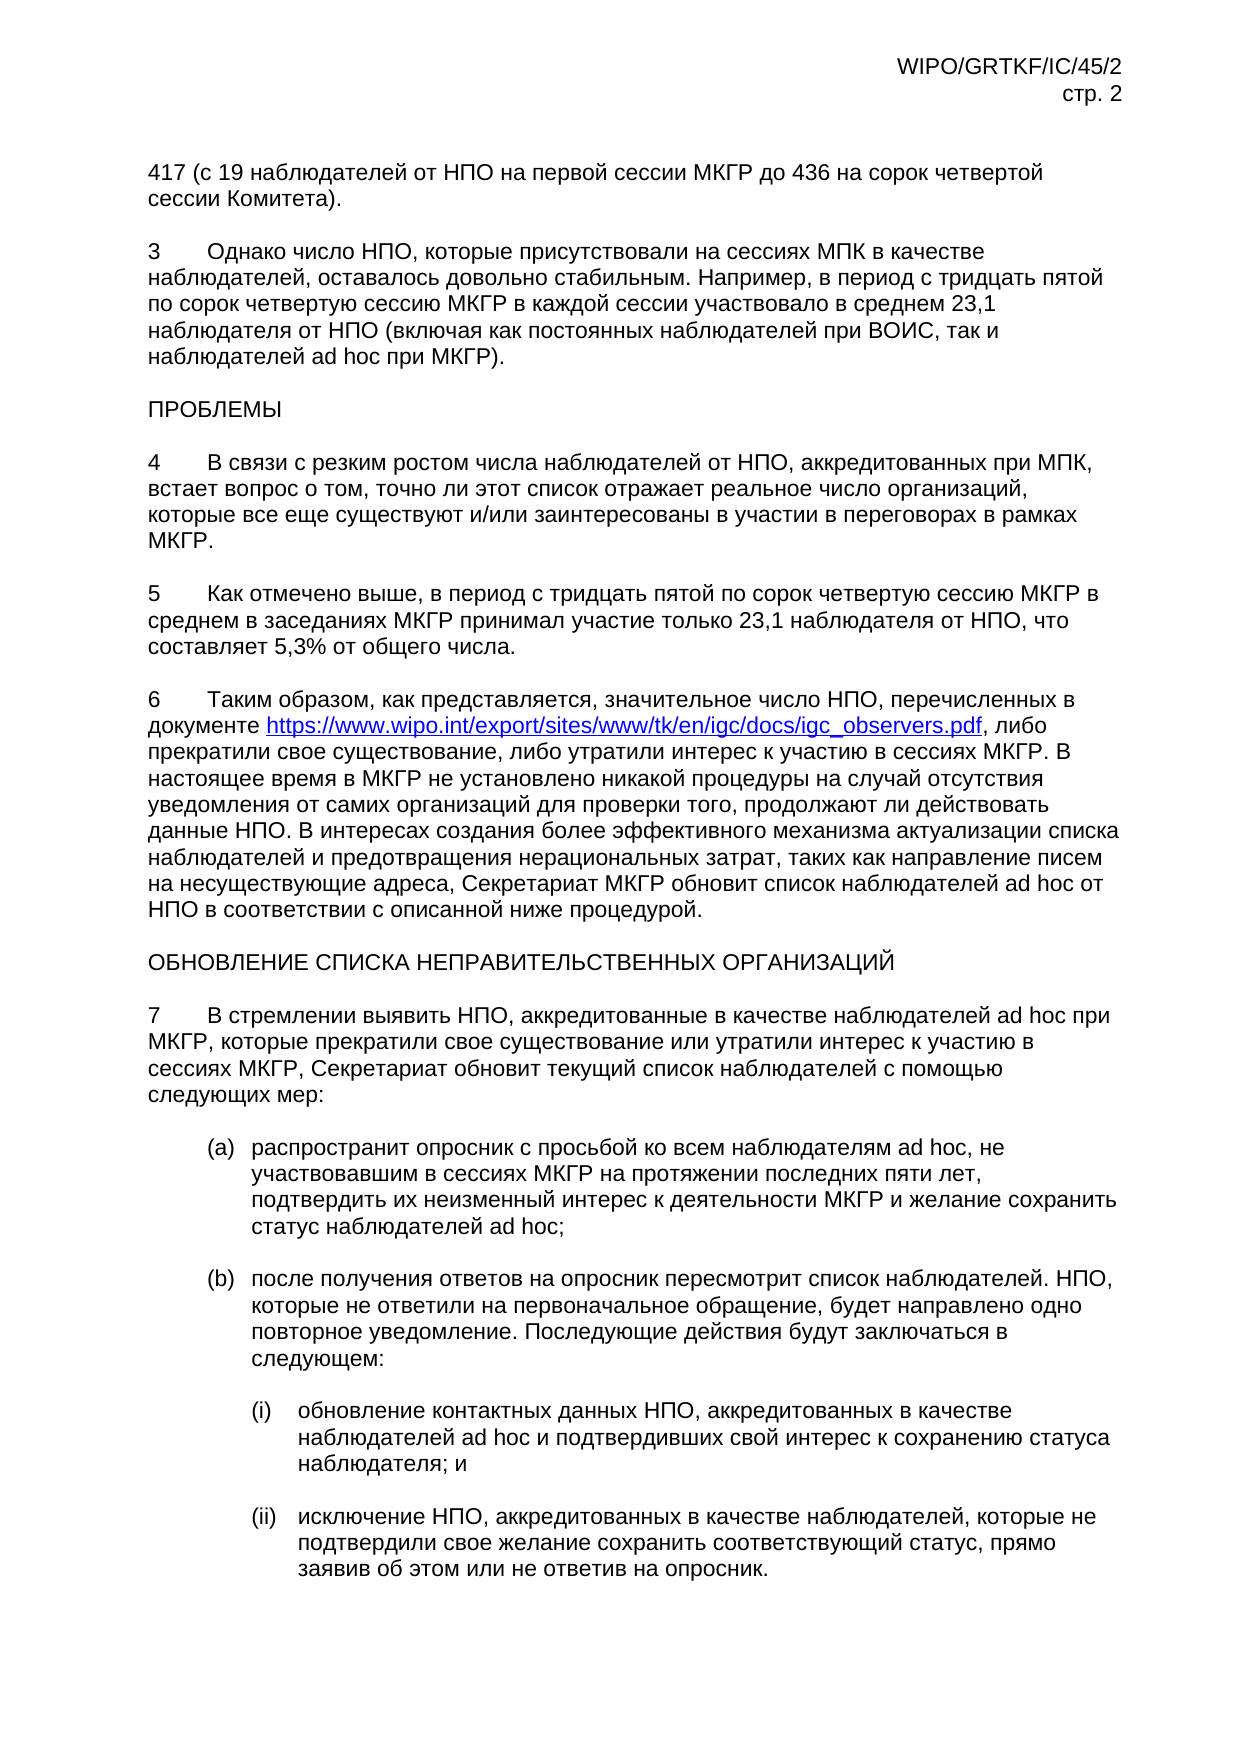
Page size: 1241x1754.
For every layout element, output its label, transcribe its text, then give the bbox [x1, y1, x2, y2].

subtitle Обновление списка неправительственных организаций [148, 949, 1122, 976]
text Таким образом, как представляется, значительное число НПО, перечисленных в документе https://www.wipo.int/export/sites/www/tk/en/igc/docs/igc_observers.pdf, либо прекратили свое существование, либо утратили интерес к участию в сессиях МКГР. В настоящее время в МКГР не установлено никакой процедуры на случай отсутствия уведомления от самих организаций для проверки того, продолжают ли действовать данные НПО. В интересах создания более эффективного механизма актуализации списка наблюдателей и предотвращения нерациональных затрат, таких как направление писем на несуществующие адреса, Секретариат МКГР обновит список наблюдателей ad hoc от НПО в соответствии с описанной ниже процедурой. [148, 686, 1122, 923]
text Как отмечено выше, в период с тридцать пятой по сорок четвертую сессию МКГР в среднем в заседаниях МКГР принимал участие только 23,1 наблюдателя от НПО, что составляет 5,3% от общего числа. [148, 580, 1122, 659]
text Однако число НПО, которые присутствовали на сессиях МПК в качестве наблюдателей, оставалось довольно стабильным. Например, в период с тридцать пятой по сорок четвертую сессию МКГР в каждой сессии участвовало в среднем 23,1 наблюдателя от НПО (включая как постоянных наблюдателей при ВОИС, так и наблюдателей ad hoc при МКГР). [148, 238, 1122, 369]
text В связи с резким ростом числа наблюдателей от НПО, аккредитованных при МПК, встает вопрос о том, точно ли этот список отражает реальное число организаций, которые все еще существуют и/или заинтересованы в участии в переговорах в рамках МКГР. [148, 448, 1122, 554]
list после получения ответов на опросник пересмотрит список наблюдателей. НПО, которые не ответили на первоначальное обращение, будет направлено одно повторное уведомление. Последующие действия будут заключаться в следующем: [207, 1265, 1122, 1371]
list распространит опросник с просьбой ко всем наблюдателям ad hoc, не участвовавшим в сессиях МКГР на протяжении последних пяти лет, подтвердить их неизменный интерес к деятельности МКГР и желание сохранить статус наблюдателей ad hoc; [207, 1134, 1122, 1239]
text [148, 158, 1122, 211]
list обновление контактных данных НПО, аккредитованных в качестве наблюдателей ad hoc и подтвердивших свой интерес к сохранению статуса наблюдателя; и [251, 1397, 1122, 1476]
subtitle Проблемы [148, 396, 1122, 422]
text В стремлении выявить НПО, аккредитованные в качестве наблюдателей ad hoc при МКГР, которые прекратили свое существование или утратили интерес к участию в сессиях МКГР, Секретариат обновит текущий список наблюдателей с помощью следующих мер: [148, 1002, 1122, 1107]
list исключение НПО, аккредитованных в качестве наблюдателей, которые не подтвердили свое желание сохранить соответствующий статус, прямо заявив об этом или не ответив на опросник. [251, 1503, 1122, 1582]
